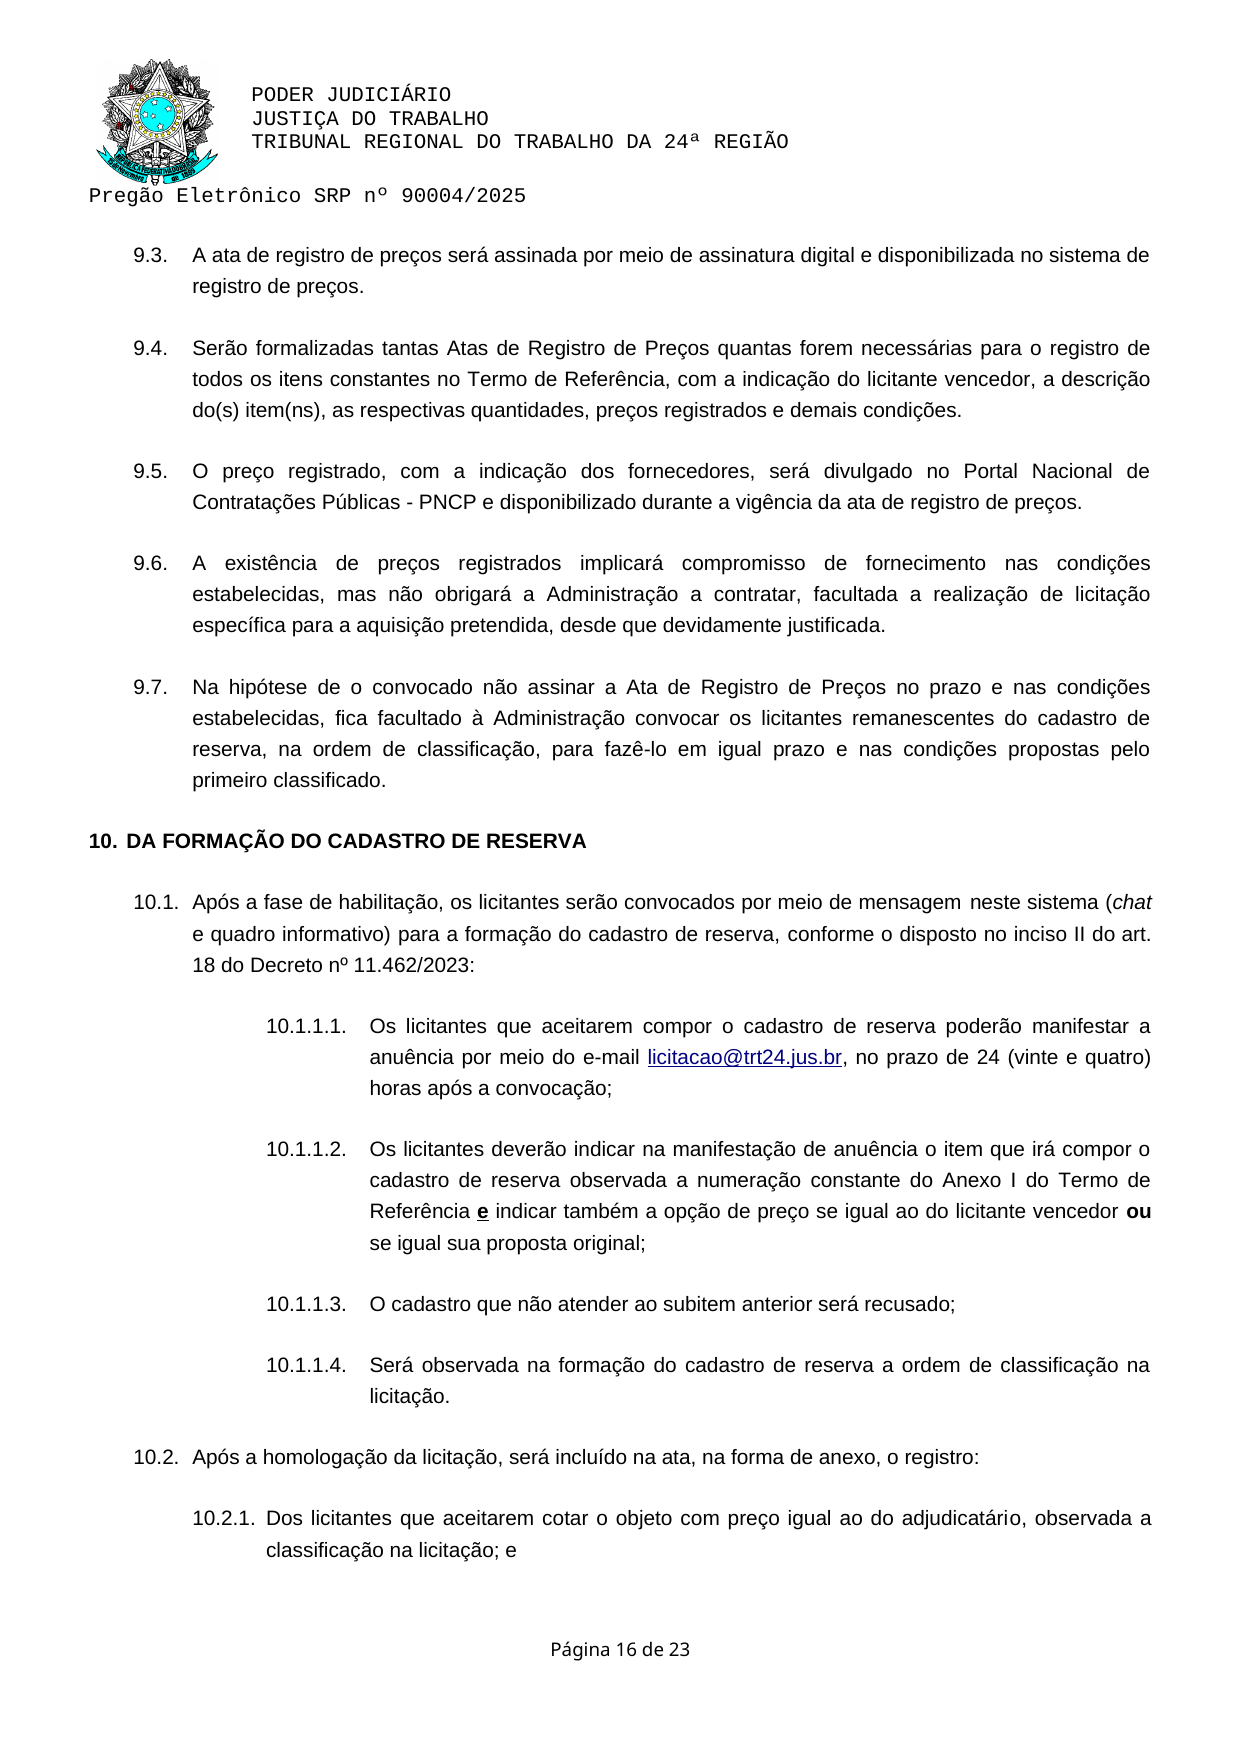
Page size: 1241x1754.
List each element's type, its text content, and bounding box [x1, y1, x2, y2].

text A existência de preços registrados implicará compromisso de fornecimento nas condições estabelecidas, mas não obrigará a Administração a contratar, facultada a realização de licitação específica para a aquisição pretendida, desde que devidamente justificada. [133, 551, 1152, 637]
text A ata de registro de preços será assinada por meio de assinatura digital e disponibilizada no sistema de registro de preços. [133, 243, 1152, 298]
text Serão formalizadas tantas Atas de Registro de Preços quantas forem necessárias para o registro de todos os itens constantes no Termo de Referência, com a indicação do licitante vencedor, a descrição do(s) item(ns), as respectivas quantidades, preços registrados e demais condições. [133, 335, 1152, 422]
text O preço registrado, com a indicação dos fornecedores, será divulgado no Portal Nacional de Contratações Públicas - PNCP e disponibilizado durante a vigência da ata de registro de preços. [133, 459, 1152, 514]
list O cadastro que não atender ao subitem anterior será recusado; [266, 1292, 1152, 1316]
list Dos licitantes que aceitarem cotar o objeto com preço igual ao do adjudicatário, observada a classificação na licitação; e [192, 1506, 1152, 1561]
picture [96, 59, 220, 186]
list Os licitantes que aceitarem compor o cadastro de reserva poderão manifestar a anuência por meio do e-mail licitacao@trt24.jus.br, no prazo de 24 (vinte e quatro) horas após a convocação; [266, 1014, 1152, 1100]
list Os licitantes deverão indicar na manifestação de anuência o item que irá compor o cadastro de reserva observada a numeração constante do Anexo I do Termo de Referência e indicar também a opção de preço se igual ao do licitante vencedor ou se igual sua proposta original; [266, 1137, 1152, 1254]
text Após a fase de habilitação, os licitantes serão convocados por meio de mensagem neste sistema (chat e quadro informativo) para a formação do cadastro de reserva, conforme o disposto no inciso II do art. 18 do Decreto nº 11.462/2023: [133, 890, 1152, 976]
text Na hipótese de o convocado não assinar a Ata de Registro de Preços no prazo e nas condições estabelecidas, fica facultado à Administração convocar os licitantes remanescentes do cadastro de reserva, na ordem de classificação, para fazê-lo em igual prazo e nas condições propostas pelo primeiro classificado. [133, 674, 1152, 792]
text DA FORMAÇÃO DO CADASTRO DE RESERVA [89, 829, 1152, 853]
list Será observada na formação do cadastro de reserva a ordem de classificação na licitação. [266, 1353, 1152, 1408]
text Após a homologação da licitação, será incluído na ata, na forma de anexo, o registro: [133, 1445, 1152, 1469]
